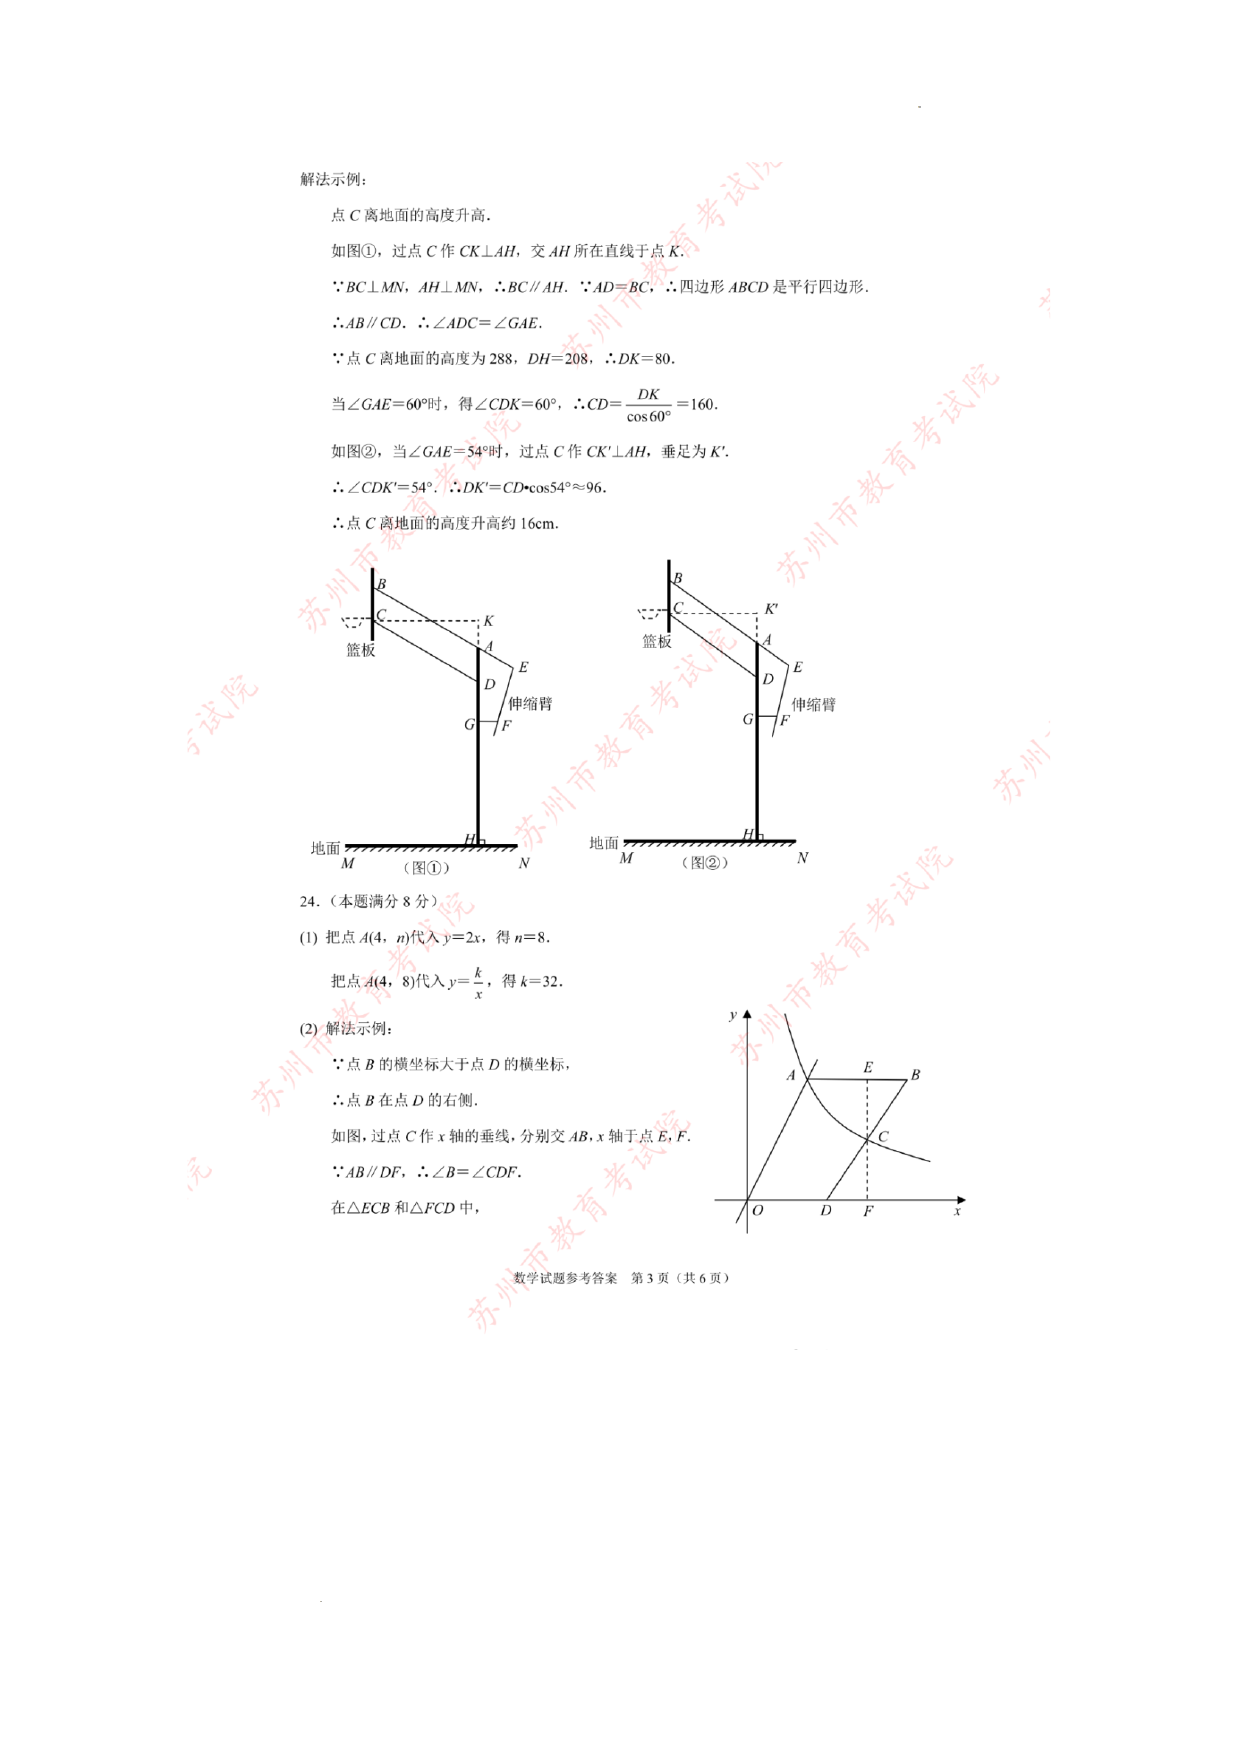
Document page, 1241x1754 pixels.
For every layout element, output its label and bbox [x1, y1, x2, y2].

picture [187, 162, 1050, 1350]
